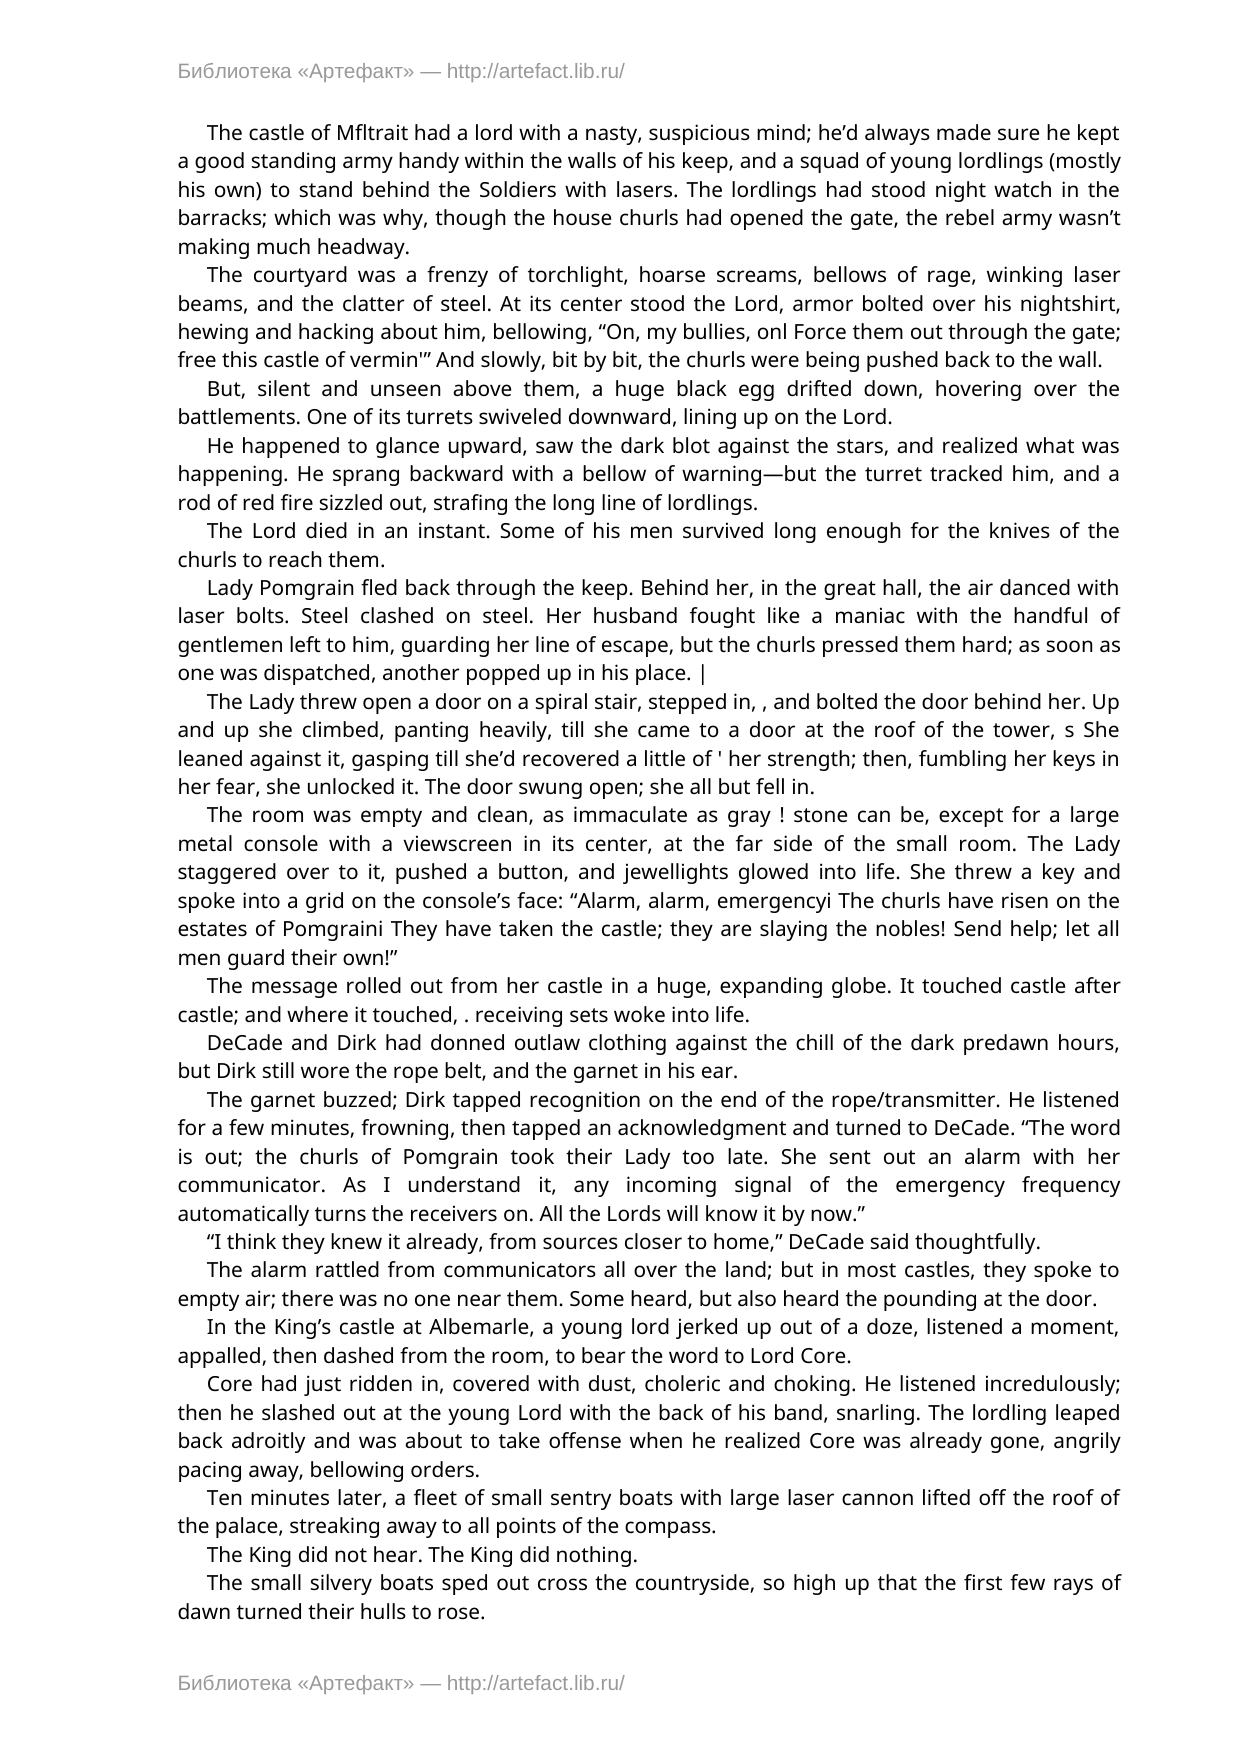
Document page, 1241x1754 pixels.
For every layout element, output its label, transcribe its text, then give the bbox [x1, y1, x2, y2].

text The castle of Mfltrait had a lord with a nasty, suspicious mind; he’d always made sure he kept a good standing army handy within the walls of his keep, and a squad of young lordlings (mostly his own) to stand behind the Soldiers with lasers. The lordlings had stood night watch in the barracks; which was why, though the house churls had opened the gate, the rebel army wasn’t making much headway. [177, 118, 1122, 260]
text The small silvery boats sped out cross the countryside, so high up that the first few rays of dawn turned their hulls to rose. [177, 1568, 1122, 1625]
text He happened to glance upward, saw the dark blot against the stars, and realized what was happening. He sprang backward with a bellow of warning—but the turret tracked him, and a rod of red fire sizzled out, strafing the long line of lordlings. [177, 431, 1122, 516]
text Ten minutes later, a fleet of small sentry boats with large laser cannon lifted off the roof of the palace, streaking away to all points of the compass. [177, 1483, 1122, 1540]
text “I think they knew it already, from sources closer to home,” DeCade said thoughtfully. [177, 1227, 1122, 1256]
text The Lord died in an instant. Some of his men survived long enough for the knives of the churls to reach them. [177, 516, 1122, 573]
text Core had just ridden in, covered with dust, choleric and choking. He listened incredulously; then he slashed out at the young Lord with the back of his band, snarling. The lordling leaped back adroitly and was about to take offense when he realized Core was already gone, angrily pacing away, bellowing orders. [177, 1369, 1122, 1483]
text The courtyard was a frenzy of torchlight, hoarse screams, bellows of rage, winking laser beams, and the clatter of steel. At its center stood the Lord, armor bolted over his nightshirt, hewing and hacking about him, bellowing, “On, my bullies, onl Force them out through the gate; free this castle of vermin'” And slowly, bit by bit, the churls were being pushed back to the wall. [177, 260, 1122, 374]
text The room was empty and clean, as immaculate as gray ! stone can be, except for a large metal console with a viewscreen in its center, at the far side of the small room. The Lady staggered over to it, pushed a button, and jewellights glowed into life. She threw a key and spoke into a grid on the console’s face: “Alarm, alarm, emergencyi The churls have risen on the estates of Pomgraini They have taken the castle; they are slaying the nobles! Send help; let all men guard their own!” [177, 801, 1122, 971]
text DeCade and Dirk had donned outlaw clothing against the chill of the dark predawn hours, but Dirk still wore the rope belt, and the garnet in his ear. [177, 1028, 1122, 1085]
text Lady Pomgrain fled back through the keep. Behind her, in the great hall, the air danced with laser bolts. Steel clashed on steel. Her husband fought like a maniac with the handful of gentlemen left to him, guarding her line of escape, but the churls pressed them hard; as soon as one was dispatched, another popped up in his place. | [177, 573, 1122, 687]
text The alarm rattled from communicators all over the land; but in most castles, they spoke to empty air; there was no one near them. Some heard, but also heard the pounding at the door. [177, 1256, 1122, 1312]
text In the King’s castle at Albemarle, a young lord jerked up out of a doze, listened a moment, appalled, then dashed from the room, to bear the word to Lord Core. [177, 1312, 1122, 1369]
text The Lady threw open a door on a spiral stair, stepped in, , and bolted the door behind her. Up and up she climbed, panting heavily, till she came to a door at the roof of the tower, s She leaned against it, gasping till she’d recovered a little of ' her strength; then, fumbling her keys in her fear, she unlocked it. The door swung open; she all but fell in. [177, 687, 1122, 801]
text The King did not hear. The King did nothing. [177, 1540, 1122, 1568]
text But, silent and unseen above them, a huge black egg drifted down, hovering over the battlements. One of its turrets swiveled downward, lining up on the Lord. [177, 374, 1122, 431]
text The garnet buzzed; Dirk tapped recognition on the end of the rope/transmitter. He listened for a few minutes, frowning, then tapped an acknowledgment and turned to DeCade. “The word is out; the churls of Pomgrain took their Lady too late. She sent out an alarm with her communicator. As I understand it, any incoming signal of the emergency frequency automatically turns the receivers on. All the Lords will know it by now.” [177, 1085, 1122, 1227]
text The message rolled out from her castle in a huge, expanding globe. It touched castle after castle; and where it touched, . receiving sets woke into life. [177, 971, 1122, 1028]
